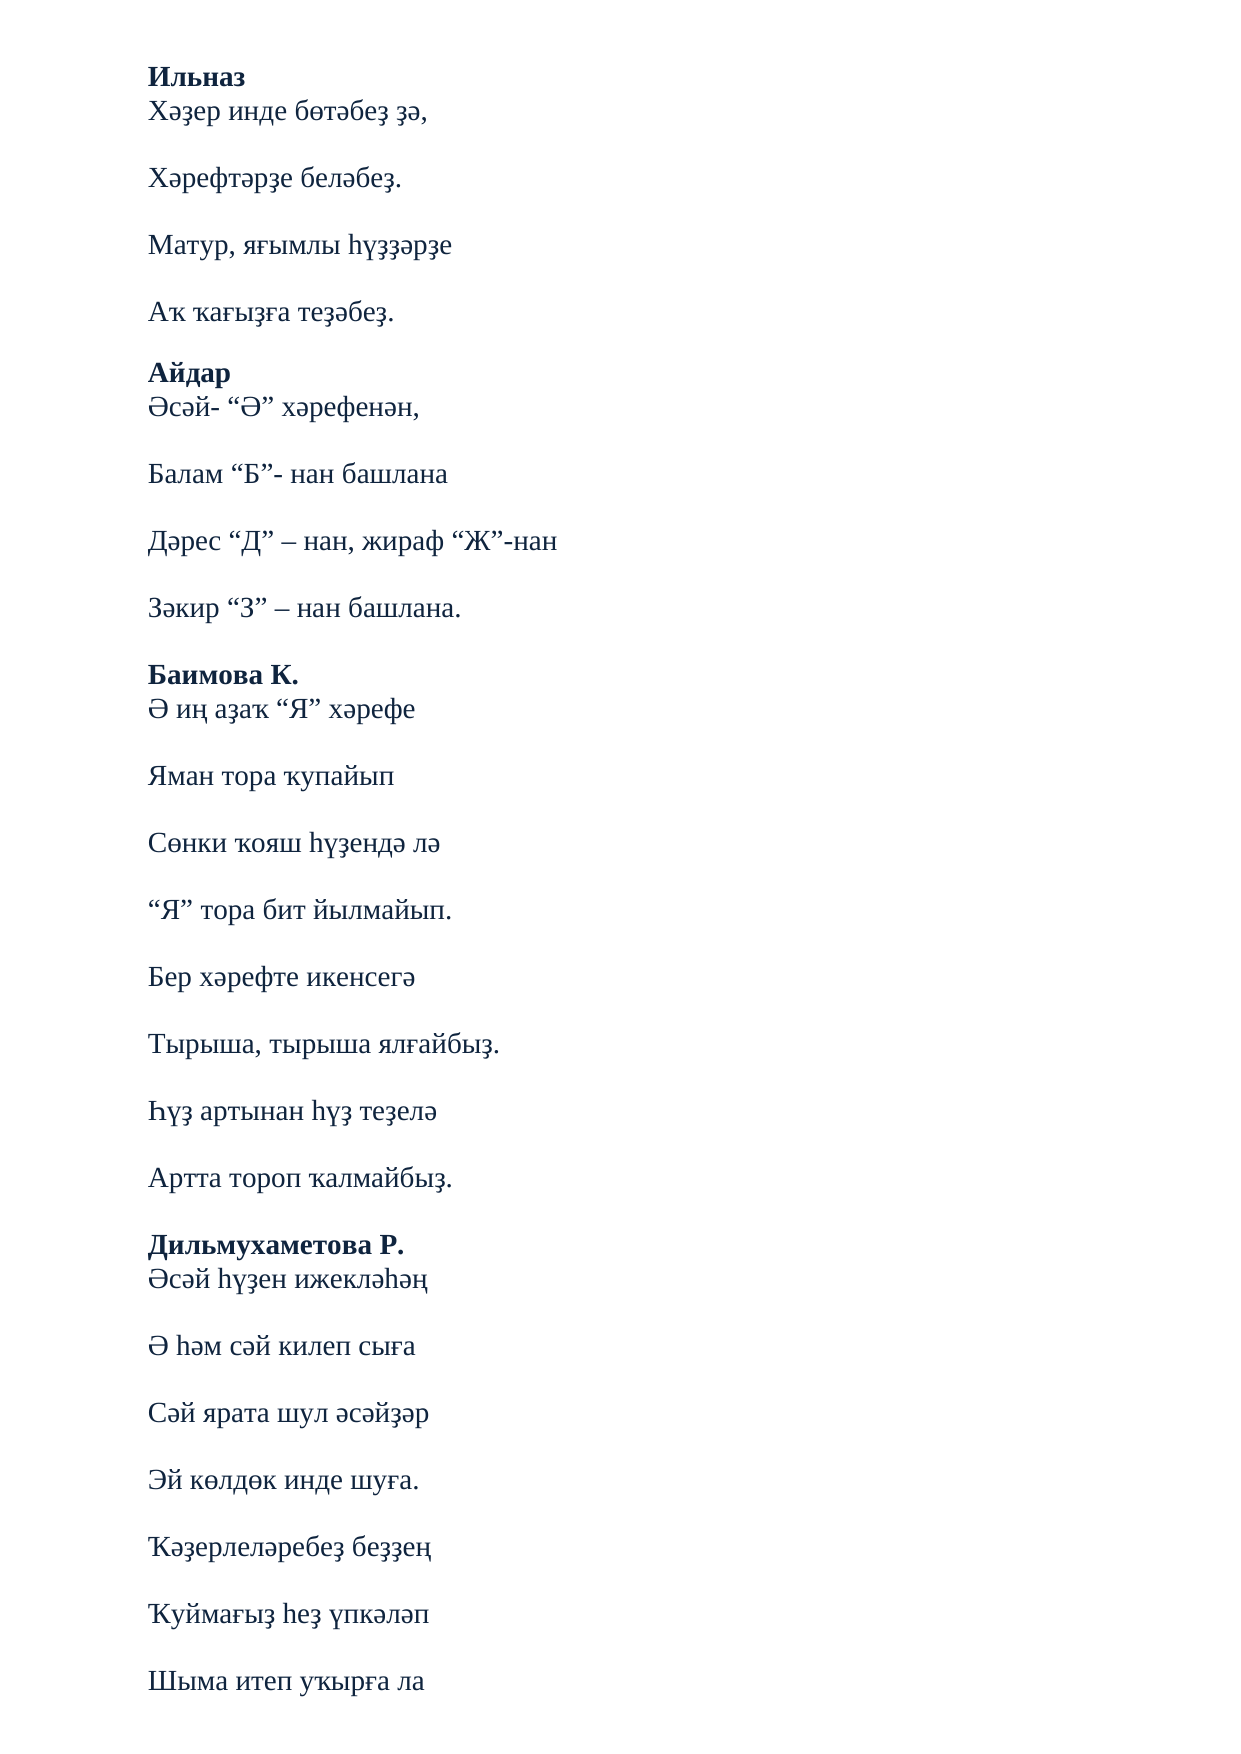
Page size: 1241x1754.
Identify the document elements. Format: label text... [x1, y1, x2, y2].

text Әсәй һүҙен ижекләһәң [148, 1261, 1152, 1294]
text Ә иң аҙаҡ “Я” хәрефе [148, 691, 1152, 724]
text Эй көлдөк инде шуға. [148, 1462, 1152, 1496]
text Дәрес “Д” – нан, жираф “Ж”-нан [148, 523, 1152, 557]
text Яман тора ҡупайып [148, 758, 1152, 791]
text Сөнки ҡояш һүҙендә лә [148, 825, 1152, 858]
text Матур, яғымлы һүҙҙәрҙе [148, 227, 1152, 260]
text Тырыша, тырыша ялғайбыҙ. [148, 1026, 1152, 1060]
text Шыма итеп уҡырға ла [148, 1663, 1152, 1697]
text Зәкир “З” – нан башлана. [148, 590, 1152, 624]
text Хәрефтәрҙе беләбеҙ. [148, 160, 1152, 193]
text Ә һәм сәй килеп сыға [148, 1328, 1152, 1362]
text Хәҙер инде бөтәбеҙ ҙә, [148, 93, 1152, 126]
text Бер хәрефте икенсегә [148, 959, 1152, 993]
text Дильмухаметова Р. [148, 1227, 1152, 1261]
text Ильназ [148, 59, 1152, 93]
text Әсәй- “Ә” хәрефенән, [148, 389, 1152, 422]
text Аҡ ҡағыҙға теҙәбеҙ. [148, 294, 1152, 327]
text Ҡуймағыҙ һеҙ үпкәләп [148, 1596, 1152, 1630]
text “Я” тора бит йылмайып. [148, 892, 1152, 926]
text Баимова К. [148, 657, 1152, 691]
text Сәй ярата шул әсәйҙәр [148, 1395, 1152, 1429]
text Артта тороп ҡалмайбыҙ. [148, 1160, 1152, 1194]
text Балам “Б”- нан башлана [148, 456, 1152, 489]
text Ҡәҙерлеләребеҙ беҙҙең [148, 1529, 1152, 1563]
text Һүҙ артынан һүҙ теҙелә [148, 1093, 1152, 1127]
text Айдар [148, 355, 1152, 389]
